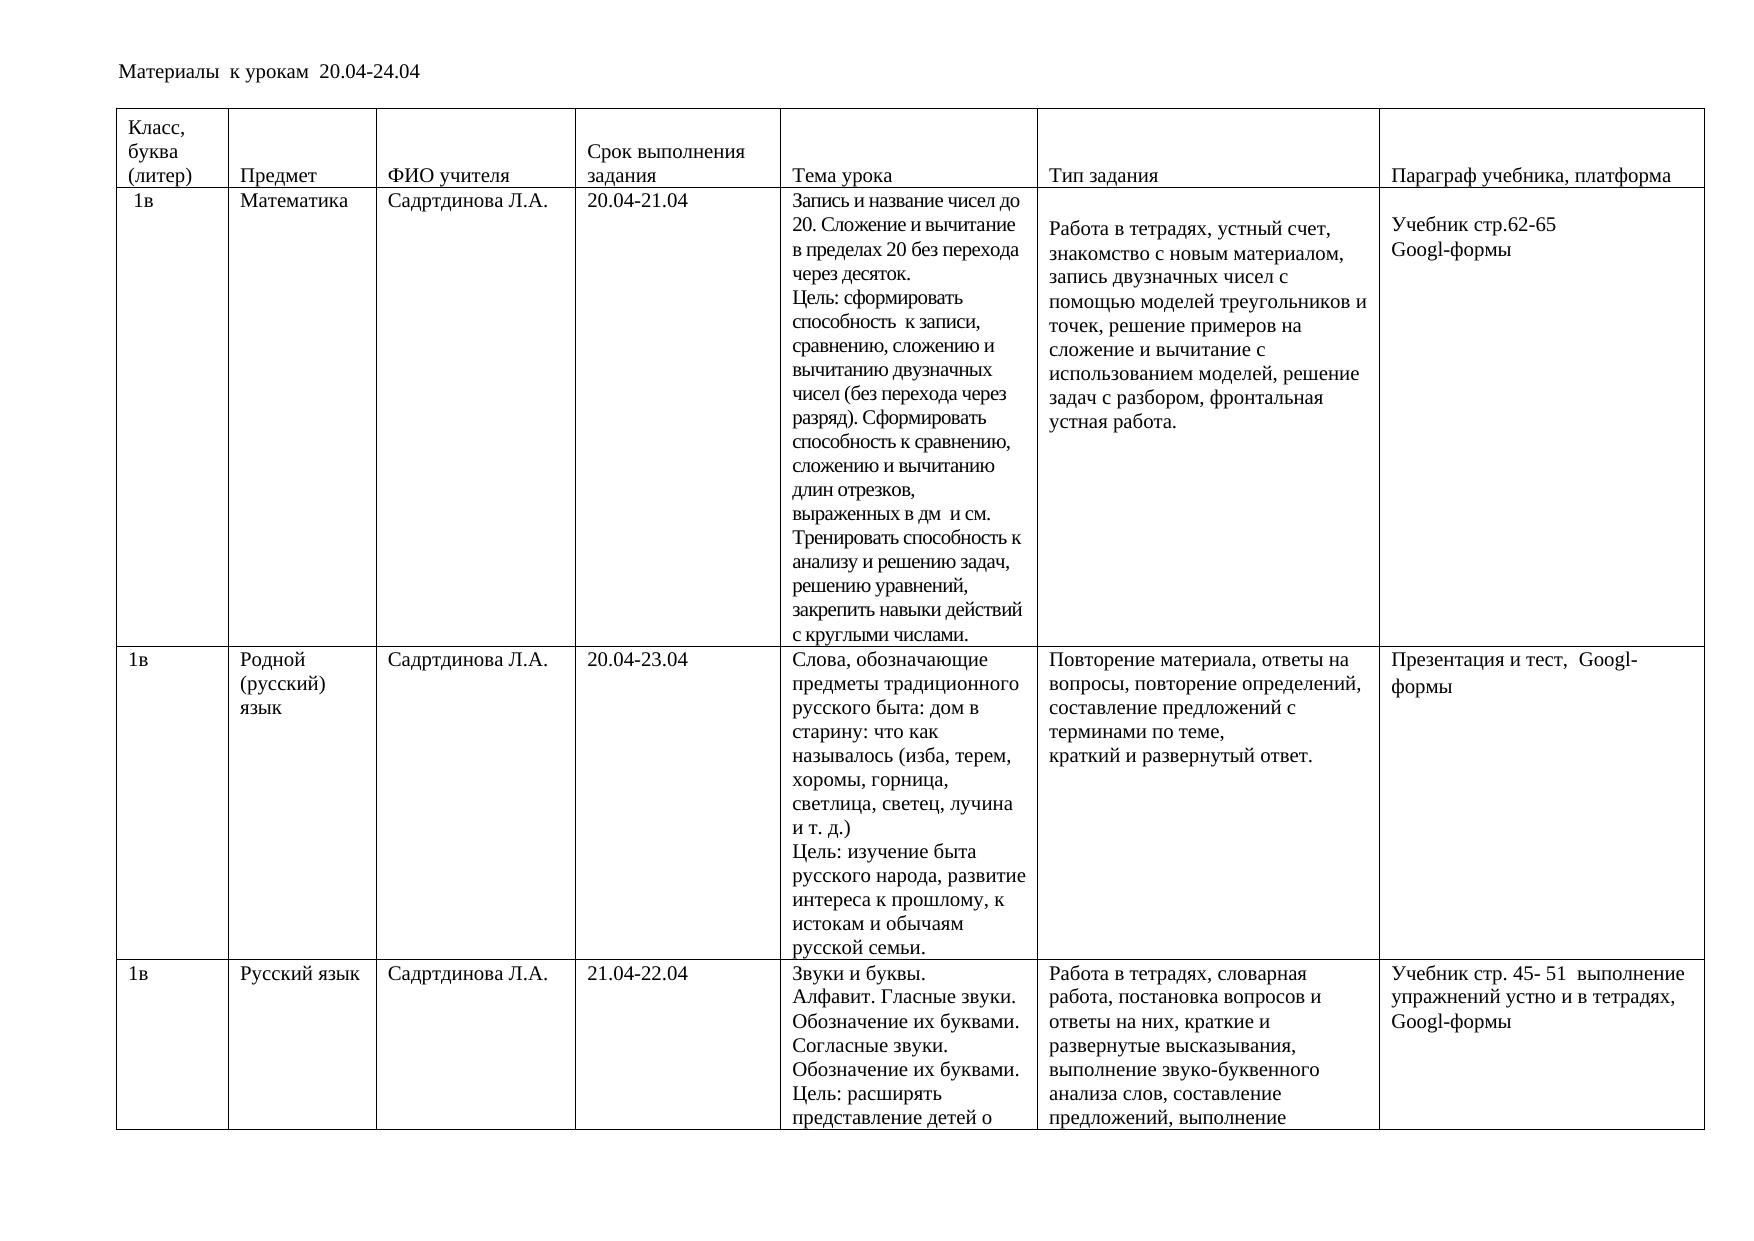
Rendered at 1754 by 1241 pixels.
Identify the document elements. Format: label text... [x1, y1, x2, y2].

table_cell Русский язык [229, 960, 376, 1129]
table_cell Садртдинова Л.А. [377, 960, 575, 1129]
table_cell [781, 960, 1037, 1129]
table_cell 21.04-22.04 [576, 960, 780, 1129]
table_header Срок выполнения задания [576, 109, 780, 187]
table_cell Учебник стр.62-65 Googl-формы [1380, 188, 1704, 646]
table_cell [1038, 960, 1379, 1129]
table_cell Запись и название чисел до 20. Сложение и вычитание в пределах 20 без перехода через десяток. Цель: сформировать способность к записи, сравнению, сложению и вычитанию двузначных чисел (без перехода через разряд). Сформировать способность к сравнению, сложению и вычитанию длин отрезков, выраженных в дм и см. Тренировать способность к анализу и решению задач, решению уравнений, закрепить навыки действий с круглыми числами. [781, 188, 1037, 646]
table_cell Садртдинова Л.А. [377, 188, 575, 646]
table_cell Садртдинова Л.А. [377, 647, 575, 959]
table_header ФИО учителя [377, 109, 575, 187]
table_cell Презентация и тест, Googl-формы [1380, 647, 1704, 959]
table_cell Работа в тетрадях, устный счет, знакомство с новым материалом, запись двузначных чисел с помощью моделей треугольников и точек, решение примеров на сложение и вычитание с использованием моделей, решение задач с разбором, фронтальная устная работа. [1038, 188, 1379, 646]
table_header Тема урока [781, 109, 1037, 187]
text Материалы к урокам 20.04-24.04 [118, 59, 1636, 83]
table_header Класс, буква (литер) [117, 109, 228, 187]
table_header Предмет [229, 109, 376, 187]
table_cell Слова, обозначающие предметы традиционного русского быта: дом в старину: что как называлось (изба, терем, хоромы, горница, светлица, светец, лучина и т. д.) Цель: изучение быта русского народа, развитие интереса к прошлому, к истокам и обычаям русской семьи. [781, 647, 1037, 959]
table_cell 1в [117, 960, 228, 1129]
table_cell 1в [117, 647, 228, 959]
table_cell Повторение материала, ответы на вопросы, повторение определений, составление предложений с терминами по теме, краткий и развернутый ответ. [1038, 647, 1379, 959]
table_cell 1в [117, 188, 228, 646]
table_header Параграф учебника, платформа [1380, 109, 1704, 187]
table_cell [1380, 960, 1704, 1129]
table_cell 20.04-21.04 [576, 188, 780, 646]
table_cell 20.04-23.04 [576, 647, 780, 959]
table_cell Родной (русский) язык [229, 647, 376, 959]
table_header Тип задания [1038, 109, 1379, 187]
table_cell Математика [229, 188, 376, 646]
